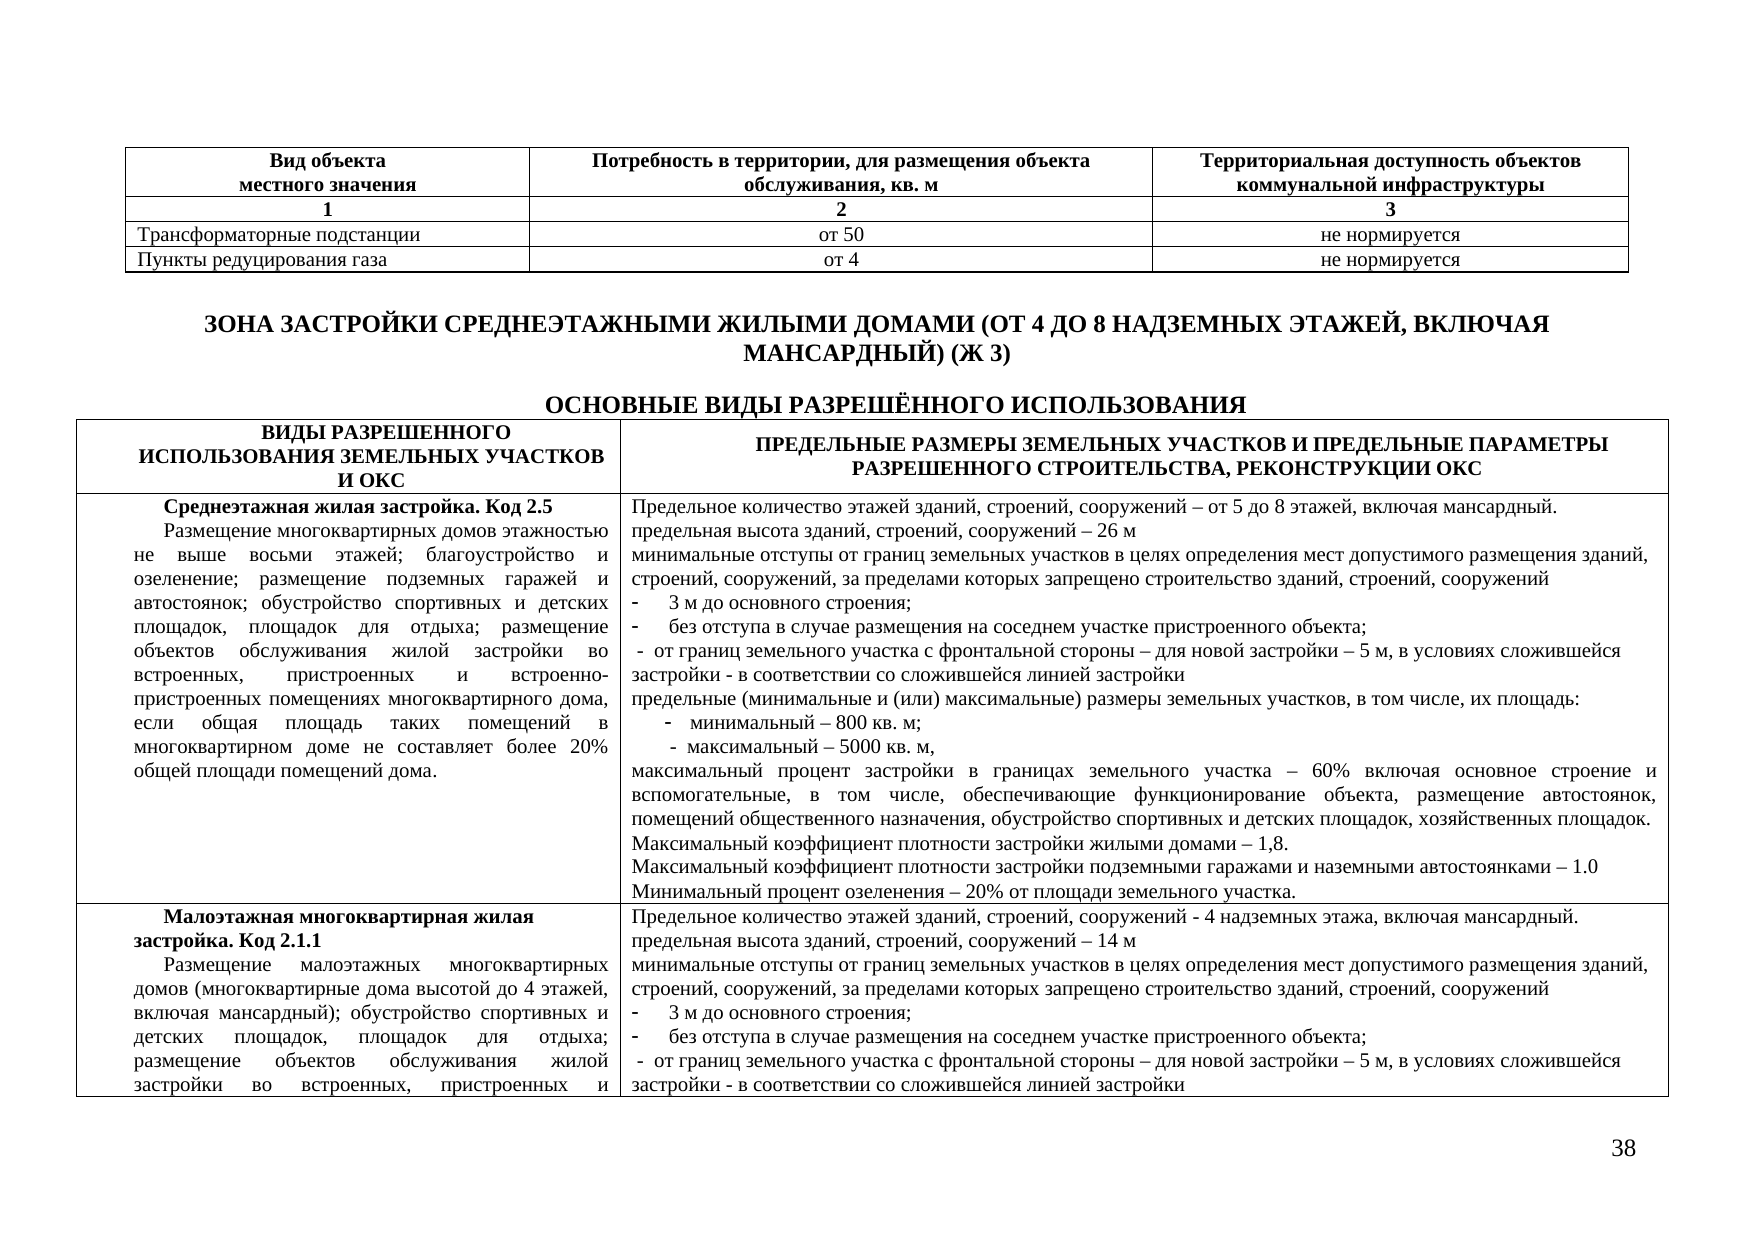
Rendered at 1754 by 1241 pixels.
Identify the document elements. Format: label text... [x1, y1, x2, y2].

table_header Территориальная доступность объектов коммунальной инфраструктуры [1153, 148, 1628, 196]
text ЗОНА ЗАСТРОЙКИ СРЕДНЕЭТАЖНЫМИ ЖИЛЫМИ ДОМАМИ (ОТ 4 ДО 8 НАДЗЕМНЫХ ЭТАЖЕЙ, ВКЛЮЧАЯ МАНСАРДНЫЙ) (Ж 3) [118, 309, 1636, 366]
table_header Вид объекта местного значения [126, 148, 529, 196]
table_cell Трансформаторные подстанции [126, 222, 529, 246]
table_cell Среднеэтажная жилая застройка. Код 2.5 Размещение многоквартирных домов этажностью не выше восьми этажей; благоустройство и озеленение; размещение подземных гаражей и автостоянок; обустройство спортивных и детских площадок, площадок для отдыха; размещение объектов обслуживания жилой застройки во встроенных, пристроенных и встроенно-пристроенных помещениях многоквартирного дома, если общая площадь таких помещений в многоквартирном доме не составляет более 20% общей площади помещений дома. [77, 494, 620, 903]
table_cell не нормируется [1153, 222, 1628, 246]
table_cell от 4 [530, 247, 1152, 271]
table_cell 2 [530, 197, 1152, 221]
table_header Потребность в территории, для размещения объекта обслуживания, кв. м [530, 148, 1152, 196]
table_cell Пункты редуцирования газа [126, 247, 529, 271]
table_header ПРЕДЕЛЬНЫЕ РАЗМЕРЫ ЗЕМЕЛЬНЫХ УЧАСТКОВ И ПРЕДЕЛЬНЫЕ ПАРАМЕТРЫ РАЗРЕШЕННОГО СТРОИТЕЛЬСТВА, РЕКОНСТРУКЦИИ ОКС [621, 420, 1668, 492]
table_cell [621, 904, 1668, 1096]
table_cell от 50 [530, 222, 1152, 246]
table_cell не нормируется [1153, 247, 1628, 271]
table_header ВИДЫ РАЗРЕШЕННОГО ИСПОЛЬЗОВАНИЯ ЗЕМЕЛЬНЫХ УЧАСТКОВ И ОКС [77, 420, 620, 492]
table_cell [77, 904, 620, 1096]
table_cell Предельное количество этажей зданий, строений, сооружений – от 5 до 8 этажей, включая мансардный. предельная высота зданий, строений, сооружений – 26 м минимальные отступы от границ земельных участков в целях определения мест допустимого размещения зданий, строений, сооружений, за пределами которых запрещено строительство зданий, строений, сооружений 3 м до основного строения; без отступа в случае размещения на соседнем участке пристроенного объекта; - от границ земельного участка с фронтальной стороны – для новой застройки – 5 м, в условиях сложившейся застройки - в соответствии со сложившейся линией застройки предельные (минимальные и (или) максимальные) размеры земельных участков, в том числе, их площадь: минимальный – 800 кв. м; - максимальный – 5000 кв. м, максимальный процент застройки в границах земельного участка – 60% включая основное строение и вспомогательные, в том числе, обеспечивающие функционирование объекта, размещение автостоянок, помещений общественного назначения, обустройство спортивных и детских площадок, хозяйственных площадок. Максимальный коэффициент плотности застройки жилыми домами – 1,8. Максимальный коэффициент плотности застройки подземными гаражами и наземными автостоянками – 1.0 Минимальный процент озеленения – 20% от площади земельного участка. [621, 494, 1668, 903]
table_cell 1 [126, 197, 529, 221]
text ОСНОВНЫЕ ВИДЫ РАЗРЕШЁННОГО ИСПОЛЬЗОВАНИЯ [156, 391, 1636, 419]
table_cell 3 [1153, 197, 1628, 221]
